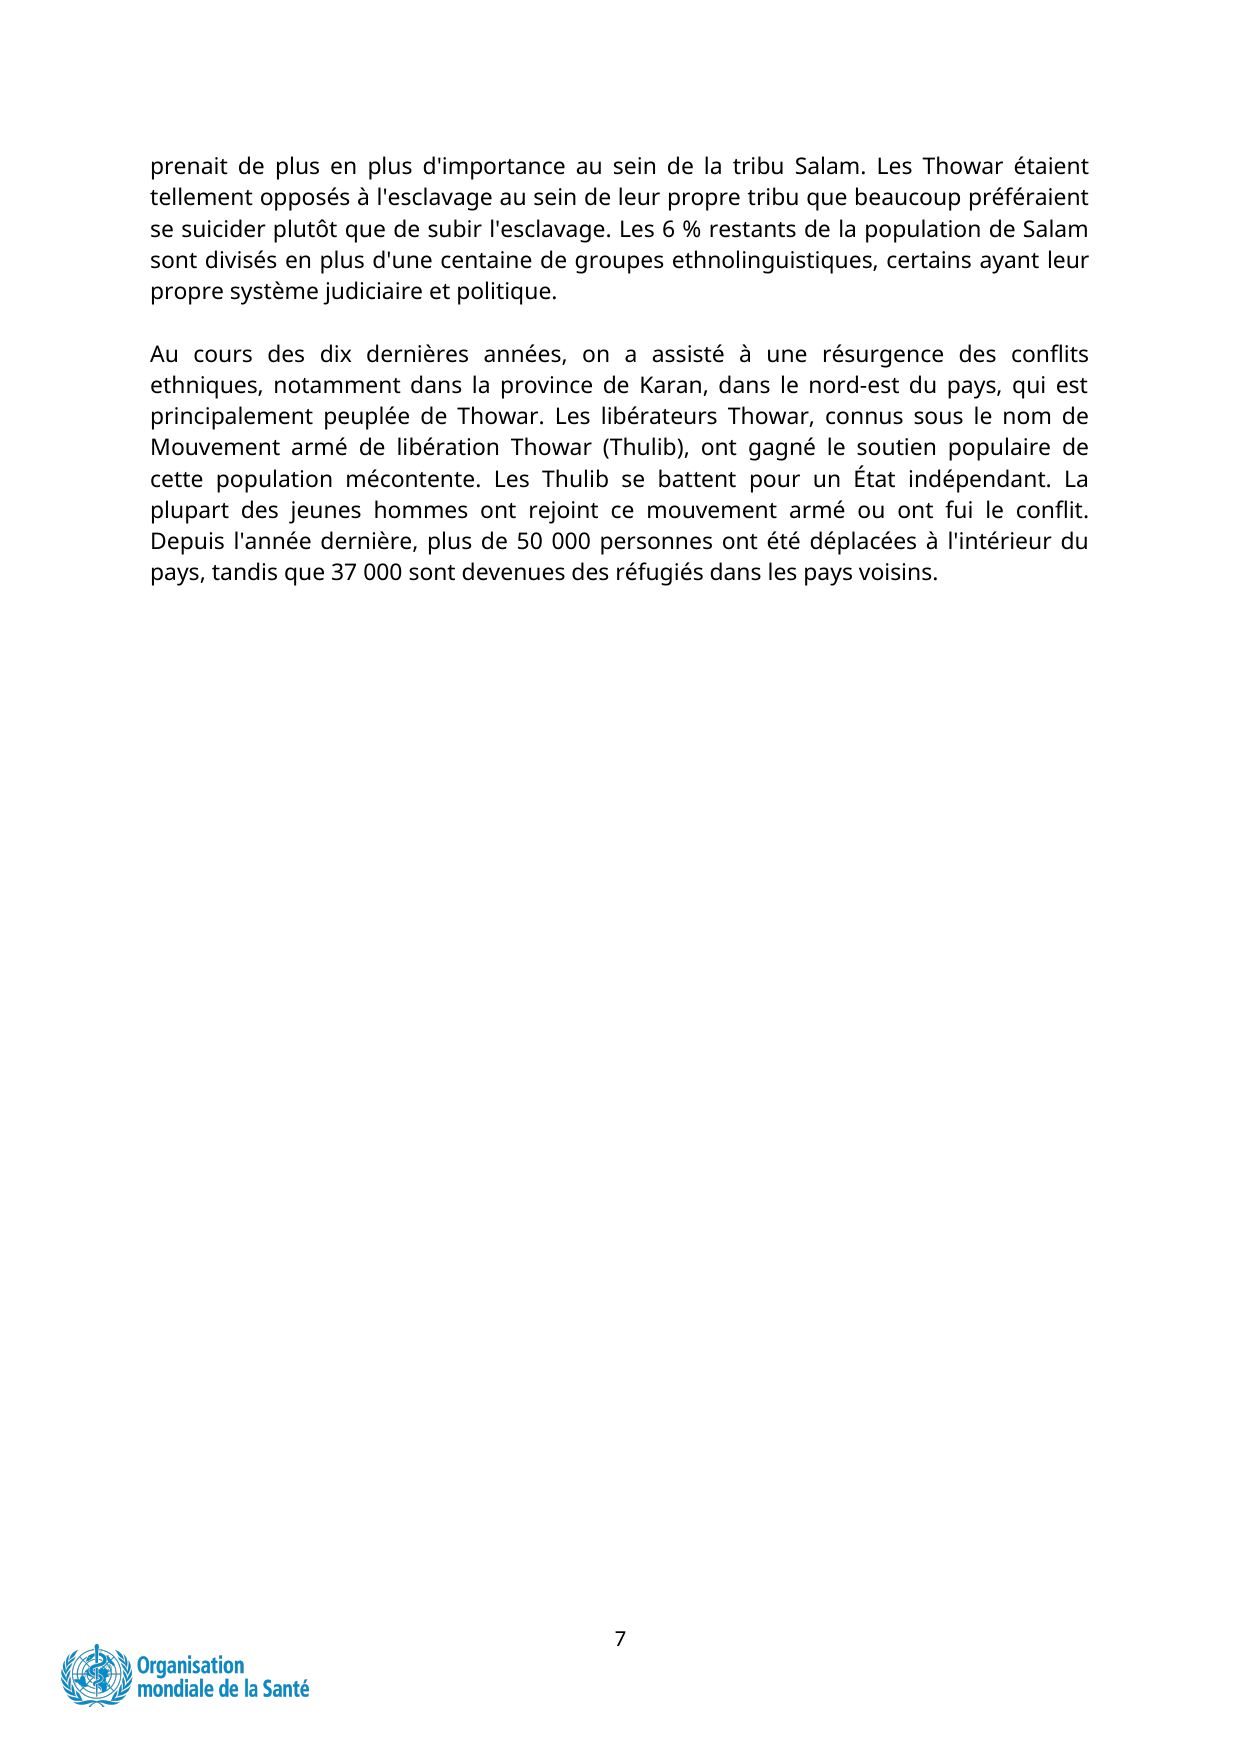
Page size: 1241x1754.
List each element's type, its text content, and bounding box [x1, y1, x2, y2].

text Au cours des dix dernières années, on a assisté à une résurgence des conflits ethniques, notamment dans la province de Karan, dans le nord-est du pays, qui est principalement peuplée de Thowar. Les libérateurs Thowar, connus sous le nom de Mouvement armé de libération Thowar (Thulib), ont gagné le soutien populaire de cette population mécontente. Les Thulib se battent pour un État indépendant. La plupart des jeunes hommes ont rejoint ce mouvement armé ou ont fui le conflit. Depuis l'année dernière, plus de 50 000 personnes ont été déplacées à l'intérieur du pays, tandis que 37 000 sont devenues des réfugiés dans les pays voisins. [150, 337, 1090, 587]
picture [61, 1683, 102, 1707]
picture [61, 1644, 309, 1707]
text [150, 150, 1090, 306]
